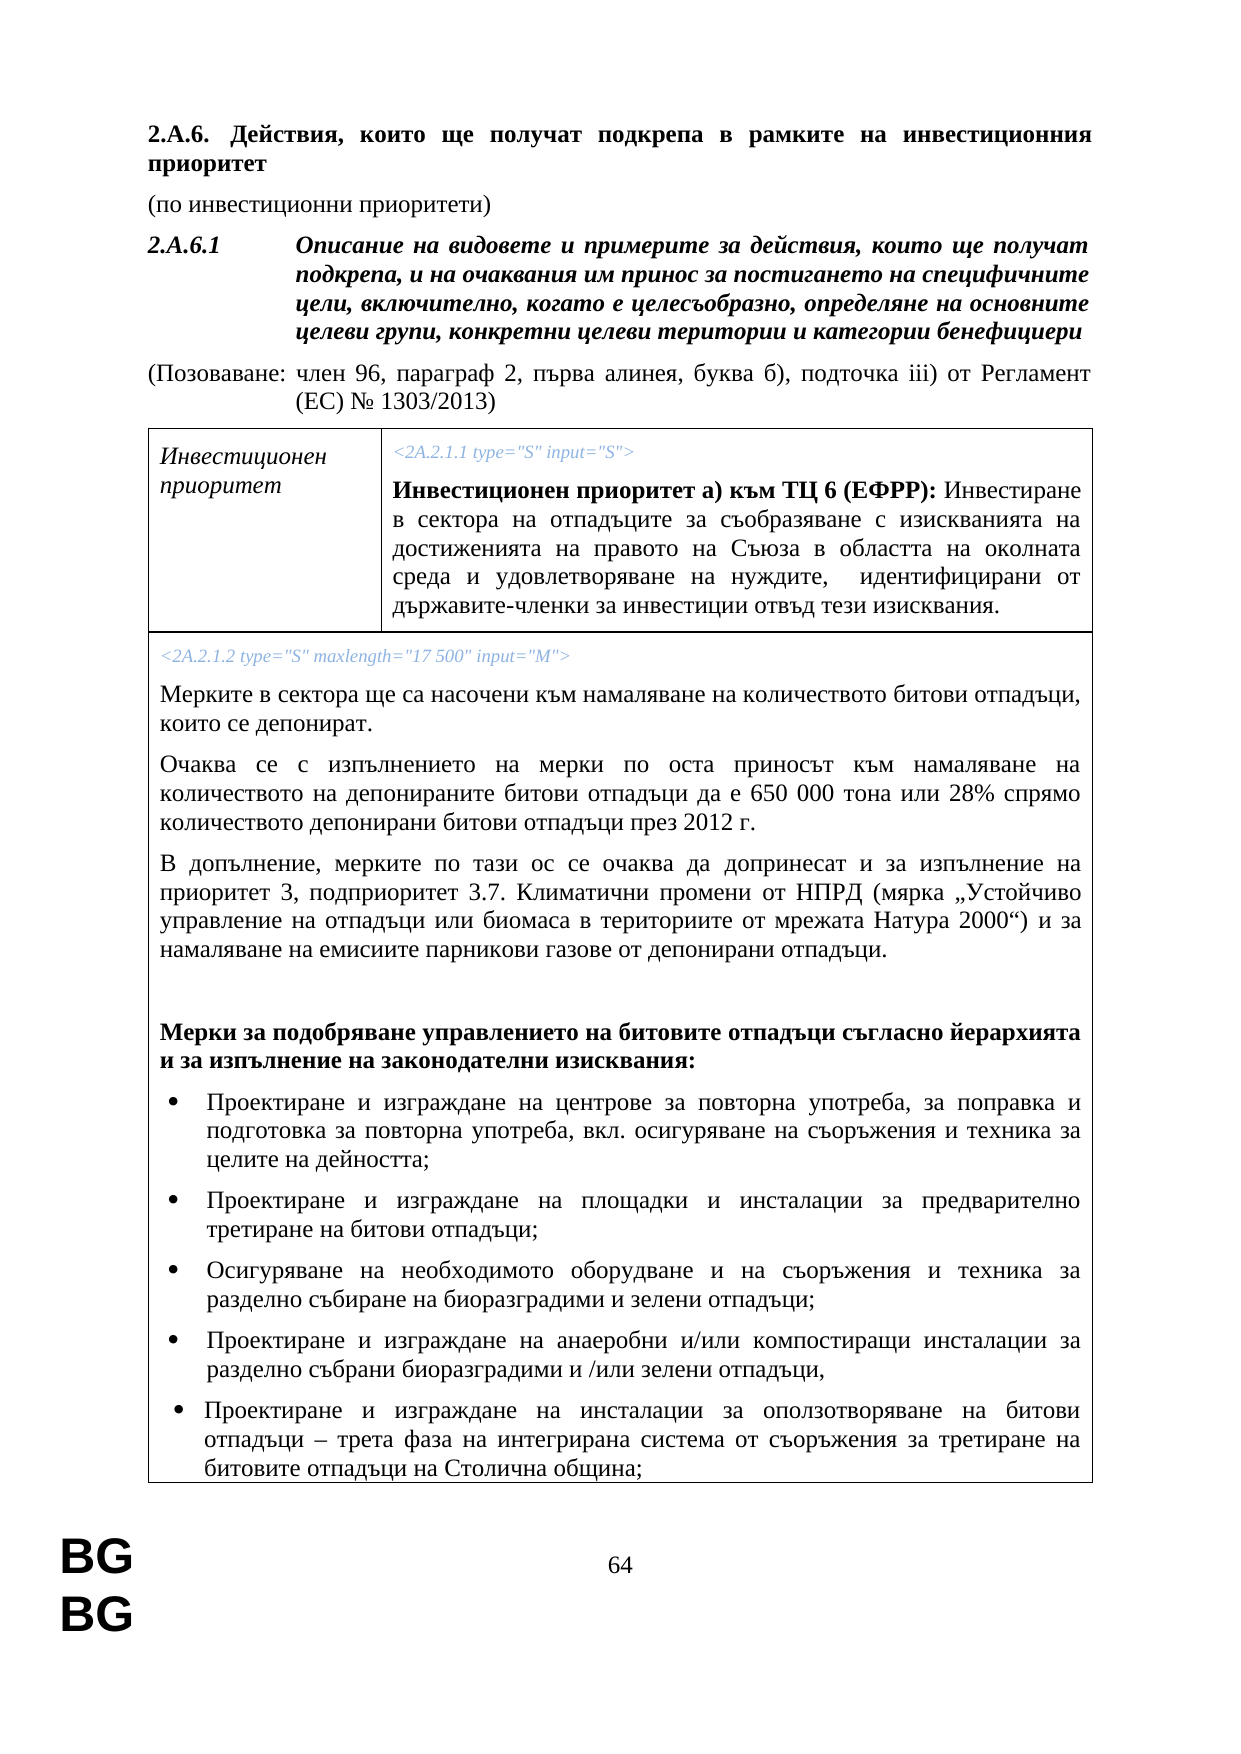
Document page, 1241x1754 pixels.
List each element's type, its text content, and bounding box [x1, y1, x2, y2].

subtitle (Позоваване: член 96, параграф 2, първа алинея, буква б), подточка iii) от Регламент (EС) № 1303/2013) [148, 358, 1092, 415]
table_header Инвестиционен приоритет [149, 429, 381, 631]
table_header <2A.2.1.1 type="S" input="S"> Инвестиционен приоритет а) към ТЦ 6 (ЕФРР): Инвестиране в сектора на отпадъците за съобразяване с изискванията на достиженията на правото на Съюза в областта на околната среда и удовлетворяване на нуждите, идентифицирани от държавите-членки за инвестиции отвъд тези изисквания. [382, 429, 1092, 631]
subtitle 2.А.6.1 Описание на видовете и примерите за действия, които ще получат подкрепа, и на очаквания им принос за постигането на специфичните цели, включително, когато е целесъобразно, определяне на основните целеви групи, конкретни целеви територии и категории бенефициери [148, 230, 1092, 345]
text 2.А.6. Действия, които ще получат подкрепа в рамките на инвестиционния приоритет [148, 119, 1092, 176]
text (по инвестиционни приоритети) [148, 189, 1092, 218]
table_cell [149, 633, 1092, 1482]
